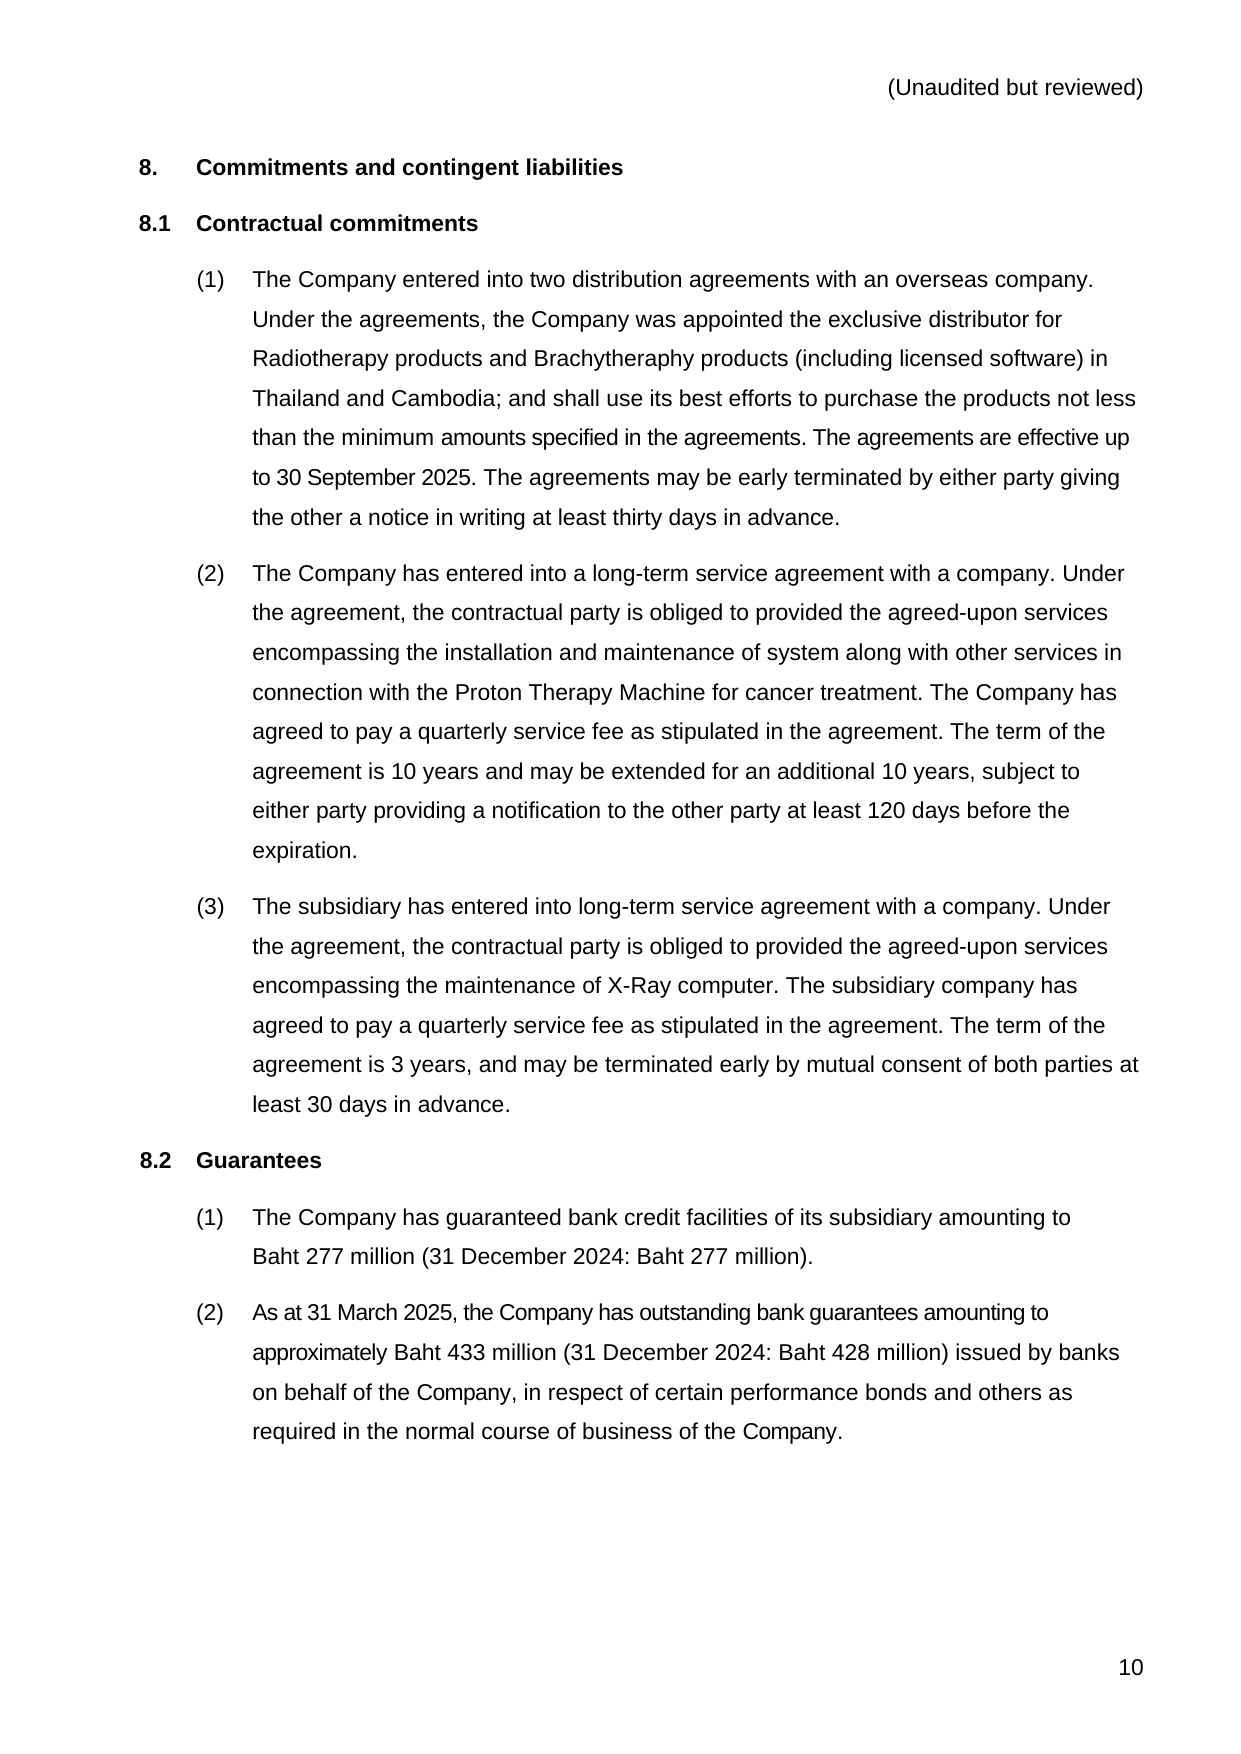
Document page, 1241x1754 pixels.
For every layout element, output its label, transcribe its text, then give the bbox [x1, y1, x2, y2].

text (1) The Company has guaranteed bank credit facilities of its subsidiary amounting to Baht 277 million (31 December 2024: Baht 277 million). [196, 1193, 1146, 1272]
text (1) The Company entered into two distribution agreements with an overseas company. Under the agreements, the Company was appointed the exclusive distributor for Radiotherapy products and Brachytheraphy products (including licensed software) in Thailand and Cambodia; and shall use its best efforts to purchase the products not less than the minimum amounts specified in the agreements. The agreements are effective up to 30 September 2025. The agreements may be early terminated by either party giving the other a notice in writing at least thirty days in advance. [196, 256, 1143, 533]
text 8. Commitments and contingent liabilities [139, 143, 1146, 183]
text 8.1 Contractual commitments [139, 199, 1143, 239]
text (3) The subsidiary has entered into long-term service agreement with a company. Under the agreement, the contractual party is obliged to provided the agreed-upon services encompassing the maintenance of X-Ray computer. The subsidiary company has agreed to pay a quarterly service fee as stipulated in the agreement. The term of the agreement is 3 years, and may be terminated early by mutual consent of both parties at least 30 days in advance. [196, 883, 1143, 1120]
text 8.2 Guarantees [139, 1137, 1143, 1177]
text (2) As at 31 March 2025, the Company has outstanding bank guarantees amounting to approximately Baht 433 million (31 December 2024: Baht 428 million) issued by banks on behalf of the Company, in respect of certain performance bonds and others as required in the normal course of business of the Company. [196, 1289, 1146, 1447]
text (2) The Company has entered into a long-term service agreement with a company. Under the agreement, the contractual party is obliged to provided the agreed-upon services encompassing the installation and maintenance of system along with other services in connection with the Proton Therapy Machine for cancer treatment. The Company has agreed to pay a quarterly service fee as stipulated in the agreement. The term of the agreement is 10 years and may be extended for an additional 10 years, subject to either party providing a notification to the other party at least 120 days before the expiration. [196, 549, 1143, 866]
